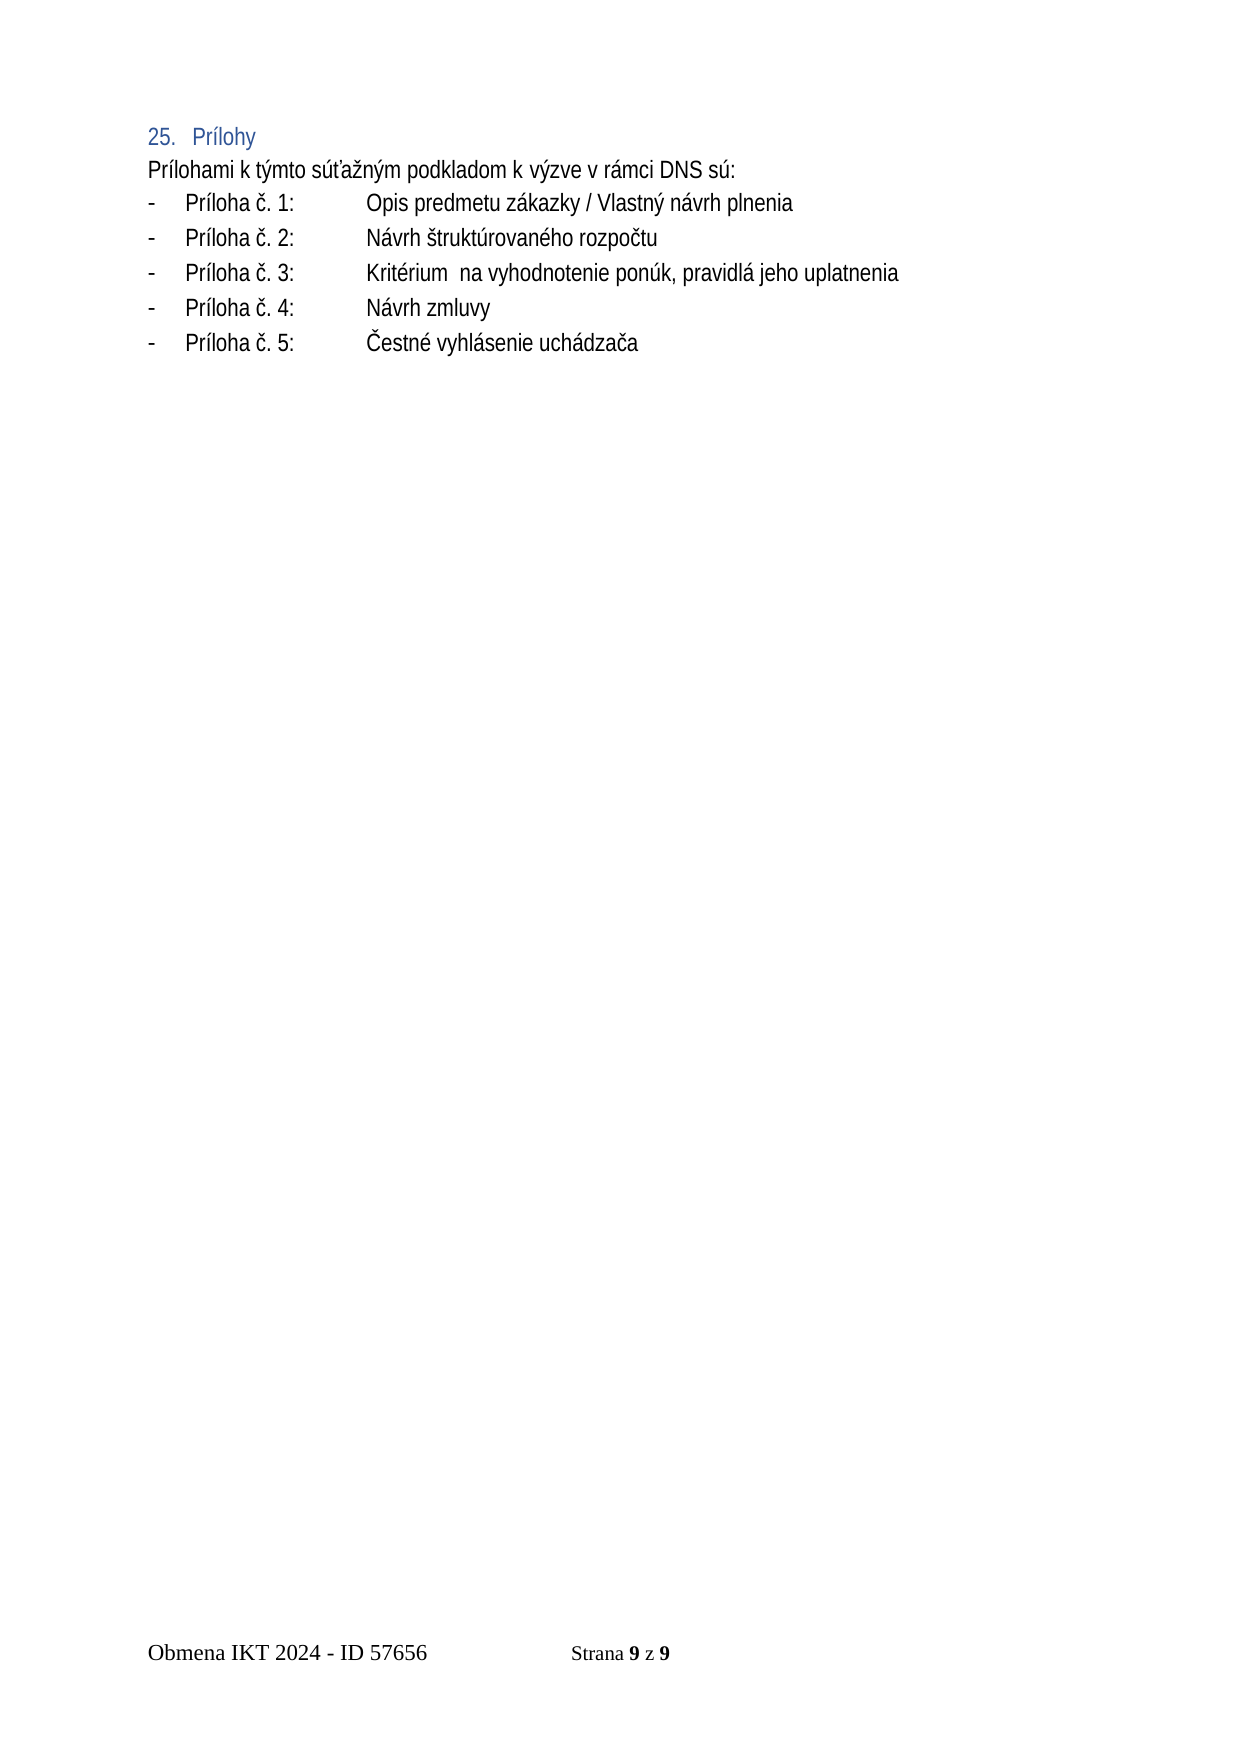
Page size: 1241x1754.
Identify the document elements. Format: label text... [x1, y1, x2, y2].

list Príloha č. 5: Čestné vyhlásenie uchádzača [148, 328, 1122, 358]
text Prílohami k týmto súťažným podkladom k výzve v rámci DNS sú: [148, 155, 1122, 183]
list Príloha č. 4: Návrh zmluvy [148, 293, 1122, 323]
list Príloha č. 2: Návrh štruktúrovaného rozpočtu [148, 223, 1122, 253]
list Príloha č. 3: Kritérium na vyhodnotenie ponúk, pravidlá jeho uplatnenia [148, 258, 1122, 288]
subtitle Prílohy [148, 122, 1122, 150]
list Príloha č. 1: Opis predmetu zákazky / Vlastný návrh plnenia [148, 188, 1122, 218]
